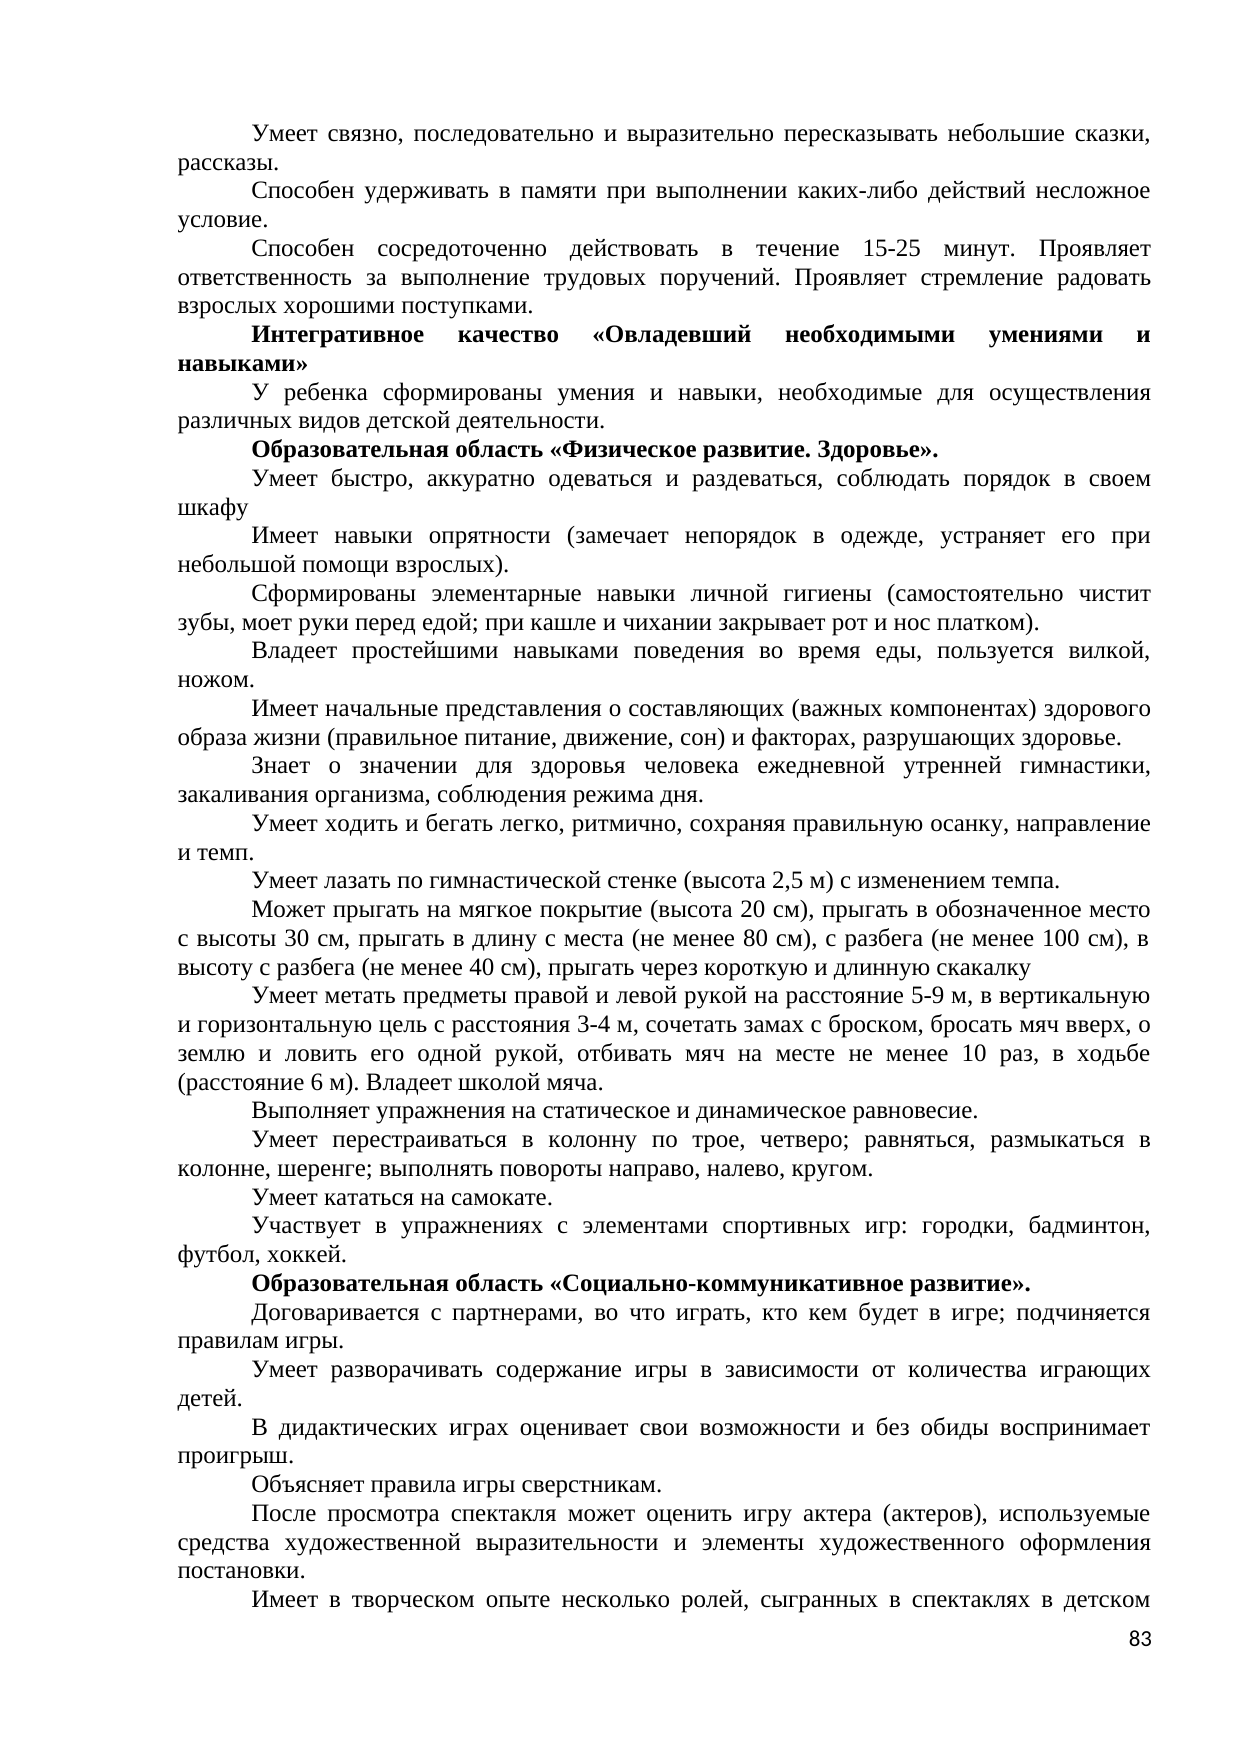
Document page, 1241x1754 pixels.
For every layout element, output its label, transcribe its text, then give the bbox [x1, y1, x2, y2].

text Умеет перестраиваться в колонну по трое, четверо; равняться, размыкаться в колонне, шеренге; выполнять повороты направо, налево, кругом. [177, 1124, 1152, 1182]
text Умеет метать предметы правой и левой рукой на расстояние 5-9 м, в вертикальную и горизонтальную цель с расстояния 3-4 м, сочетать замах с броском, бросать мяч вверх, о землю и ловить его одной рукой, отбивать мяч на месте не менее 10 раз, в ходьбе (расстояние 6 м). Владеет школой мяча. [177, 981, 1152, 1096]
text Договаривается с партнерами, во что играть, кто кем будет в игре; подчиняется правилам игры. [177, 1297, 1152, 1354]
text Имеет начальные представления о составляющих (важных компонентах) здорового образа жизни (правильное питание, движение, сон) и факторах, разрушающих здоровье. [177, 693, 1152, 751]
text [177, 1584, 1152, 1613]
text Умеет связно, последовательно и выразительно пересказывать небольшие сказки, рассказы. [177, 118, 1152, 176]
text У ребенка сформированы умения и навыки, необходимые для осуществления различных видов детской деятельности. [177, 377, 1152, 434]
text Владеет простейшими навыками поведения во время еды, пользуется вилкой, ножом. [177, 636, 1152, 693]
text Способен сосредоточенно действовать в течение 15-25 минут. Проявляет ответственность за выполнение трудовых поручений. Проявляет стремление радовать взрослых хорошими поступками. [177, 233, 1152, 319]
text Сформированы элементарные навыки личной гигиены (самостоятельно чистит зубы, моет руки перед едой; при кашле и чихании закрывает рот и нос платком). [177, 578, 1152, 636]
text Имеет навыки опрятности (замечает непорядок в одежде, устраняет его при небольшой помощи взрослых). [177, 521, 1152, 578]
text Способен удерживать в памяти при выполнении каких-либо действий несложное условие. [177, 176, 1152, 233]
text Участвует в упражнениях с элементами спортивных игр: городки, бадминтон, футбол, хоккей. [177, 1211, 1152, 1268]
text Интегративное качество «Овладевший необходимыми умениями и навыками» [177, 319, 1152, 377]
text Может прыгать на мягкое покрытие (высота 20 см), прыгать в обозначенное место с высоты 30 см, прыгать в длину с места (не менее 80 см), с разбега (не менее 100 см), в высоту с разбега (не менее 40 см), прыгать через короткую и длинную скакалку [177, 894, 1152, 981]
text Выполняет упражнения на статическое и динамическое равновесие. [177, 1096, 1152, 1124]
text Умеет разворачивать содержание игры в зависимости от количества играющих детей. [177, 1354, 1152, 1412]
text Объясняет правила игры сверстникам. [177, 1469, 1152, 1498]
text Умеет лазать по гимнастической стенке (высота 2,5 м) с изменением темпа. [177, 866, 1152, 894]
text Знает о значении для здоровья человека ежедневной утренней гимнастики, закаливания организма, соблюдения режима дня. [177, 751, 1152, 808]
text Умеет кататься на самокате. [177, 1182, 1152, 1211]
text Образовательная область «Физическое развитие. Здоровье». [177, 434, 1152, 463]
text После просмотра спектакля может оценить игру актера (актеров), используемые средства художественной выразительности и элементы художественного оформления постановки. [177, 1498, 1152, 1584]
text Умеет ходить и бегать легко, ритмично, сохраняя правильную осанку, направление и темп. [177, 808, 1152, 866]
text В дидактических играх оценивает свои возможности и без обиды воспринимает проигрыш. [177, 1412, 1152, 1469]
text Образовательная область «Социально-коммуникативное развитие». [177, 1268, 1152, 1297]
text Умеет быстро, аккуратно одеваться и раздеваться, соблюдать порядок в своем шкафу [177, 463, 1152, 521]
